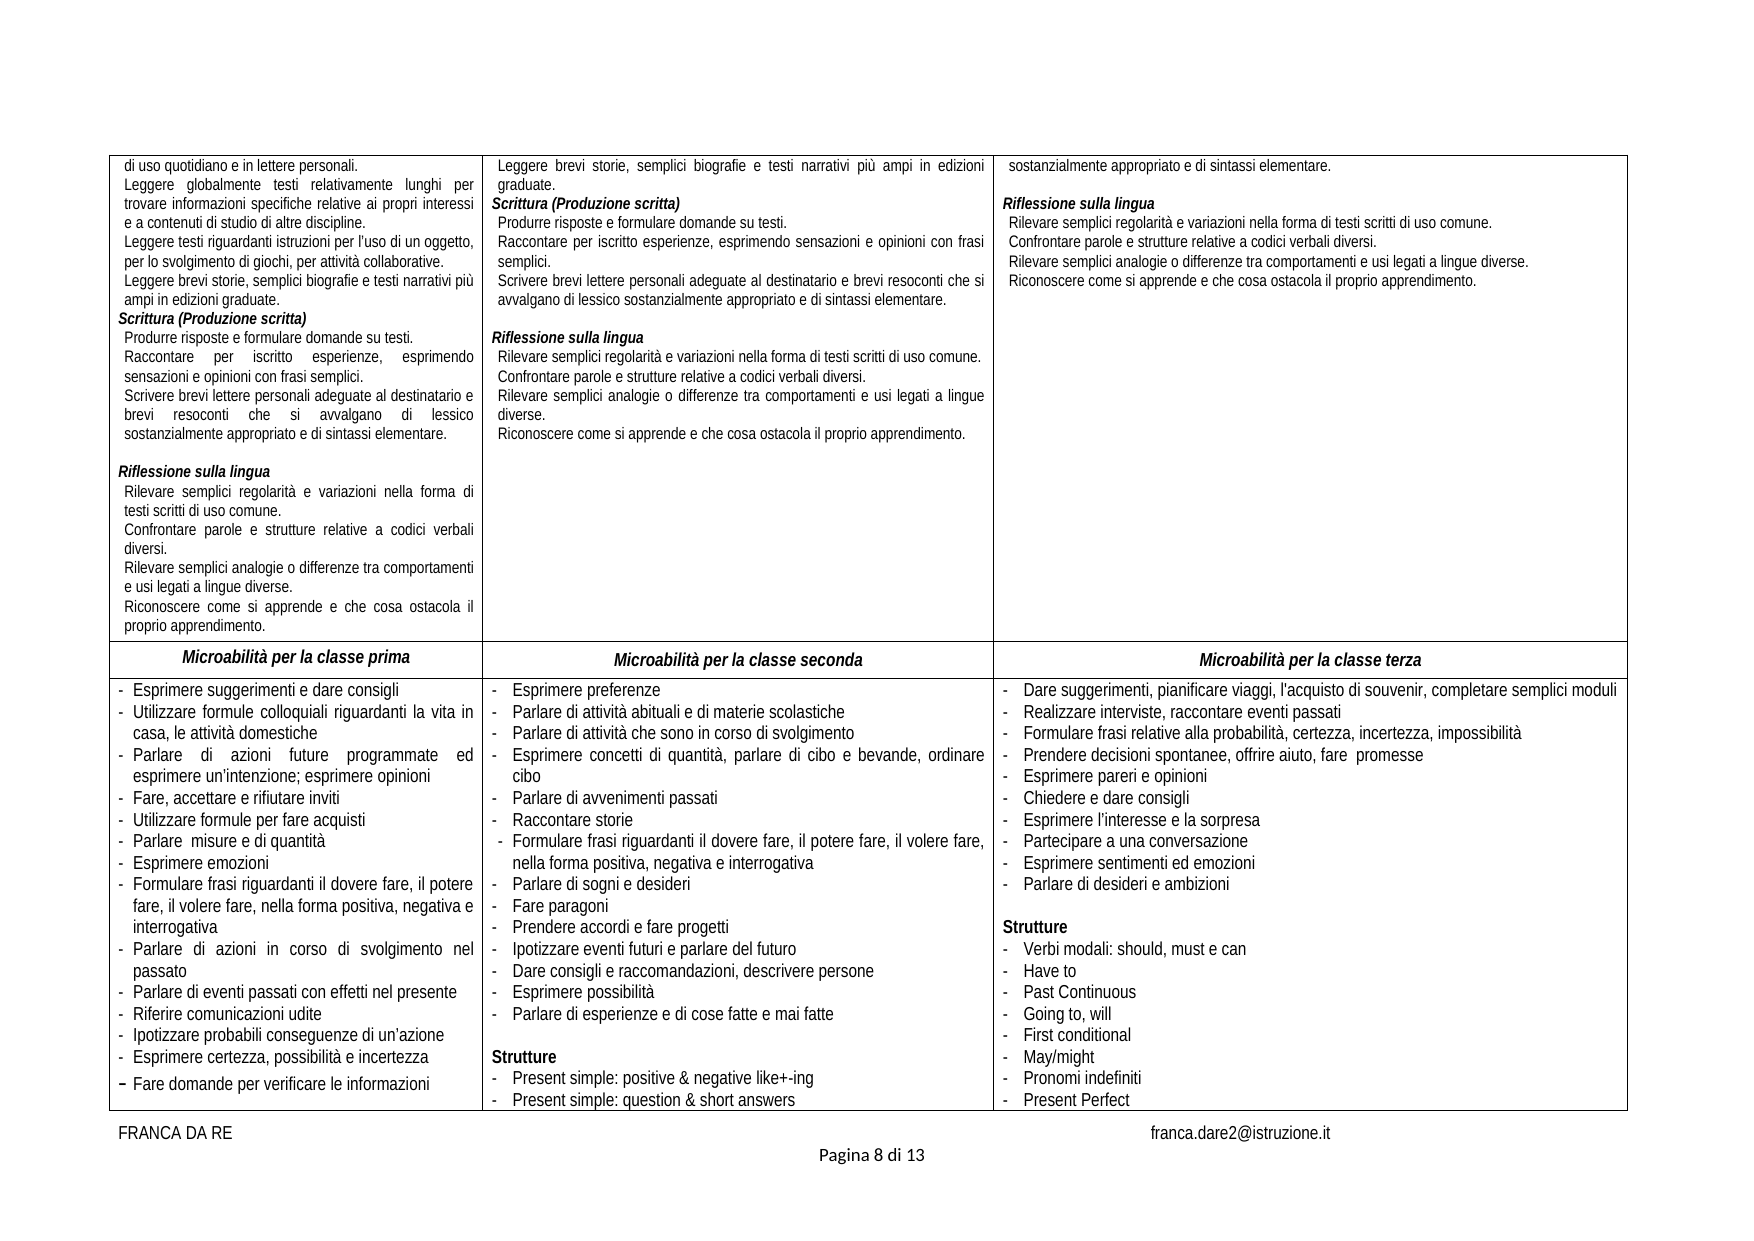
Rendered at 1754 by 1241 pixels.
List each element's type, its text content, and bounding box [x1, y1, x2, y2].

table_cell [994, 679, 1627, 1110]
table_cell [110, 156, 482, 641]
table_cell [483, 679, 993, 1110]
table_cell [994, 156, 1627, 641]
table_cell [110, 679, 482, 1110]
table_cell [483, 156, 993, 641]
table_cell Microabilità per la classe prima [110, 642, 482, 678]
table_cell Microabilità per la classe seconda [483, 642, 993, 678]
table_cell Microabilità per la classe terza [994, 642, 1627, 678]
